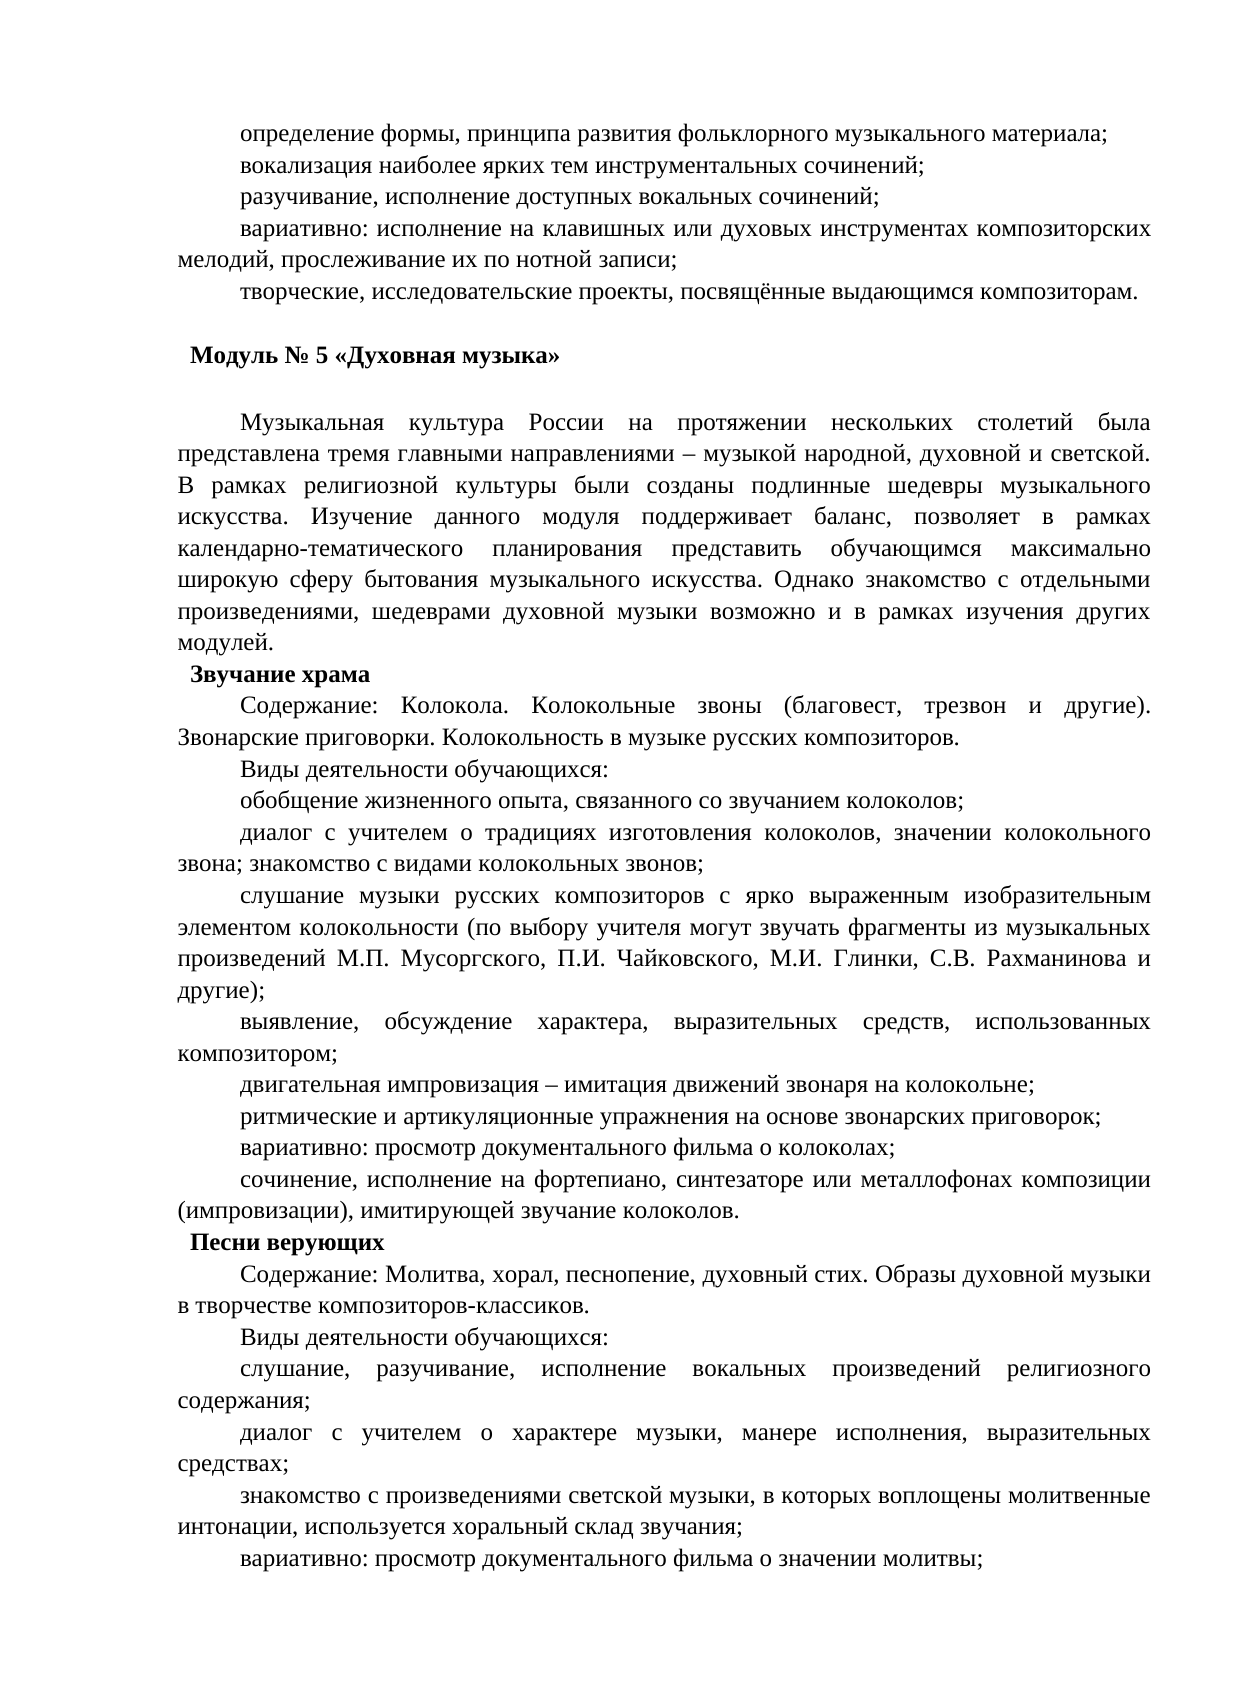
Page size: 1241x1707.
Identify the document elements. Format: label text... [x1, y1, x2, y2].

text слушание музыки русских композиторов с ярко выраженным изобразительным элементом колокольности (по выбору учителя могут звучать фрагменты из музыкальных произведений М.П. Мусоргского, П.И. Чайковского, М.И. Глинки, С.В. Рахманинова и другие); [177, 880, 1152, 1003]
text вариативно: просмотр документального фильма о значении молитвы; [177, 1543, 1152, 1572]
text Музыкальная культура России на протяжении нескольких столетий была представлена тремя главными направлениями – музыкой народной, духовной и светской. В рамках религиозной культуры были созданы подлинные шедевры музыкального искусства. Изучение данного модуля поддерживает баланс, позволяет в рамках календарно-тематического планирования представить обучающимся максимально широкую сферу бытования музыкального искусства. Однако знакомство с отдельными произведениями, шедеврами духовной музыки возможно и в рамках изучения других модулей. [177, 407, 1152, 656]
text ритмические и артикуляционные упражнения на основе звонарских приговорок; [177, 1101, 1152, 1130]
text Виды деятельности обучающихся: [177, 754, 1152, 782]
text Содержание: Молитва, хорал, песнопение, духовный стих. Образы духовной музыки в творчестве композиторов-классиков. [177, 1259, 1152, 1319]
text творческие, исследовательские проекты, посвящённые выдающимся композиторам. [177, 276, 1152, 305]
text обобщение жизненного опыта, связанного со звучанием колоколов; [177, 785, 1152, 814]
text вокализация наиболее ярких тем инструментальных сочинений; [177, 150, 1152, 178]
text Виды деятельности обучающихся: [177, 1322, 1152, 1351]
text Песни верующих [190, 1227, 1152, 1256]
text Содержание: Колокола. Колокольные звоны (благовест, трезвон и другие). Звонарские приговорки. Колокольность в музыке русских композиторов. [177, 691, 1152, 751]
text сочинение, исполнение на фортепиано, синтезаторе или металлофонах композиции (импровизации), имитирующей звучание колоколов. [177, 1164, 1152, 1224]
text Модуль № 5 «Духовная музыка» [190, 341, 1152, 369]
text диалог с учителем о характере музыки, манере исполнения, выразительных средствах; [177, 1417, 1152, 1477]
text слушание, разучивание, исполнение вокальных произведений религиозного содержания; [177, 1353, 1152, 1414]
text двигательная импровизация – имитация движений звонаря на колокольне; [177, 1069, 1152, 1098]
text вариативно: исполнение на клавишных или духовых инструментах композиторских мелодий, прослеживание их по нотной записи; [177, 213, 1152, 273]
text Звучание храма [190, 659, 1152, 688]
text определение формы, принципа развития фольклорного музыкального материала; [177, 118, 1152, 147]
text вариативно: просмотр документального фильма о колоколах; [177, 1132, 1152, 1161]
text выявление, обсуждение характера, выразительных средств, использованных композитором; [177, 1006, 1152, 1067]
text разучивание, исполнение доступных вокальных сочинений; [177, 181, 1152, 210]
text знакомство с произведениями светской музыки, в которых воплощены молитвенные интонации, используется хоральный склад звучания; [177, 1480, 1152, 1540]
text диалог с учителем о традициях изготовления колоколов, значении колокольного звона; знакомство с видами колокольных звонов; [177, 817, 1152, 877]
